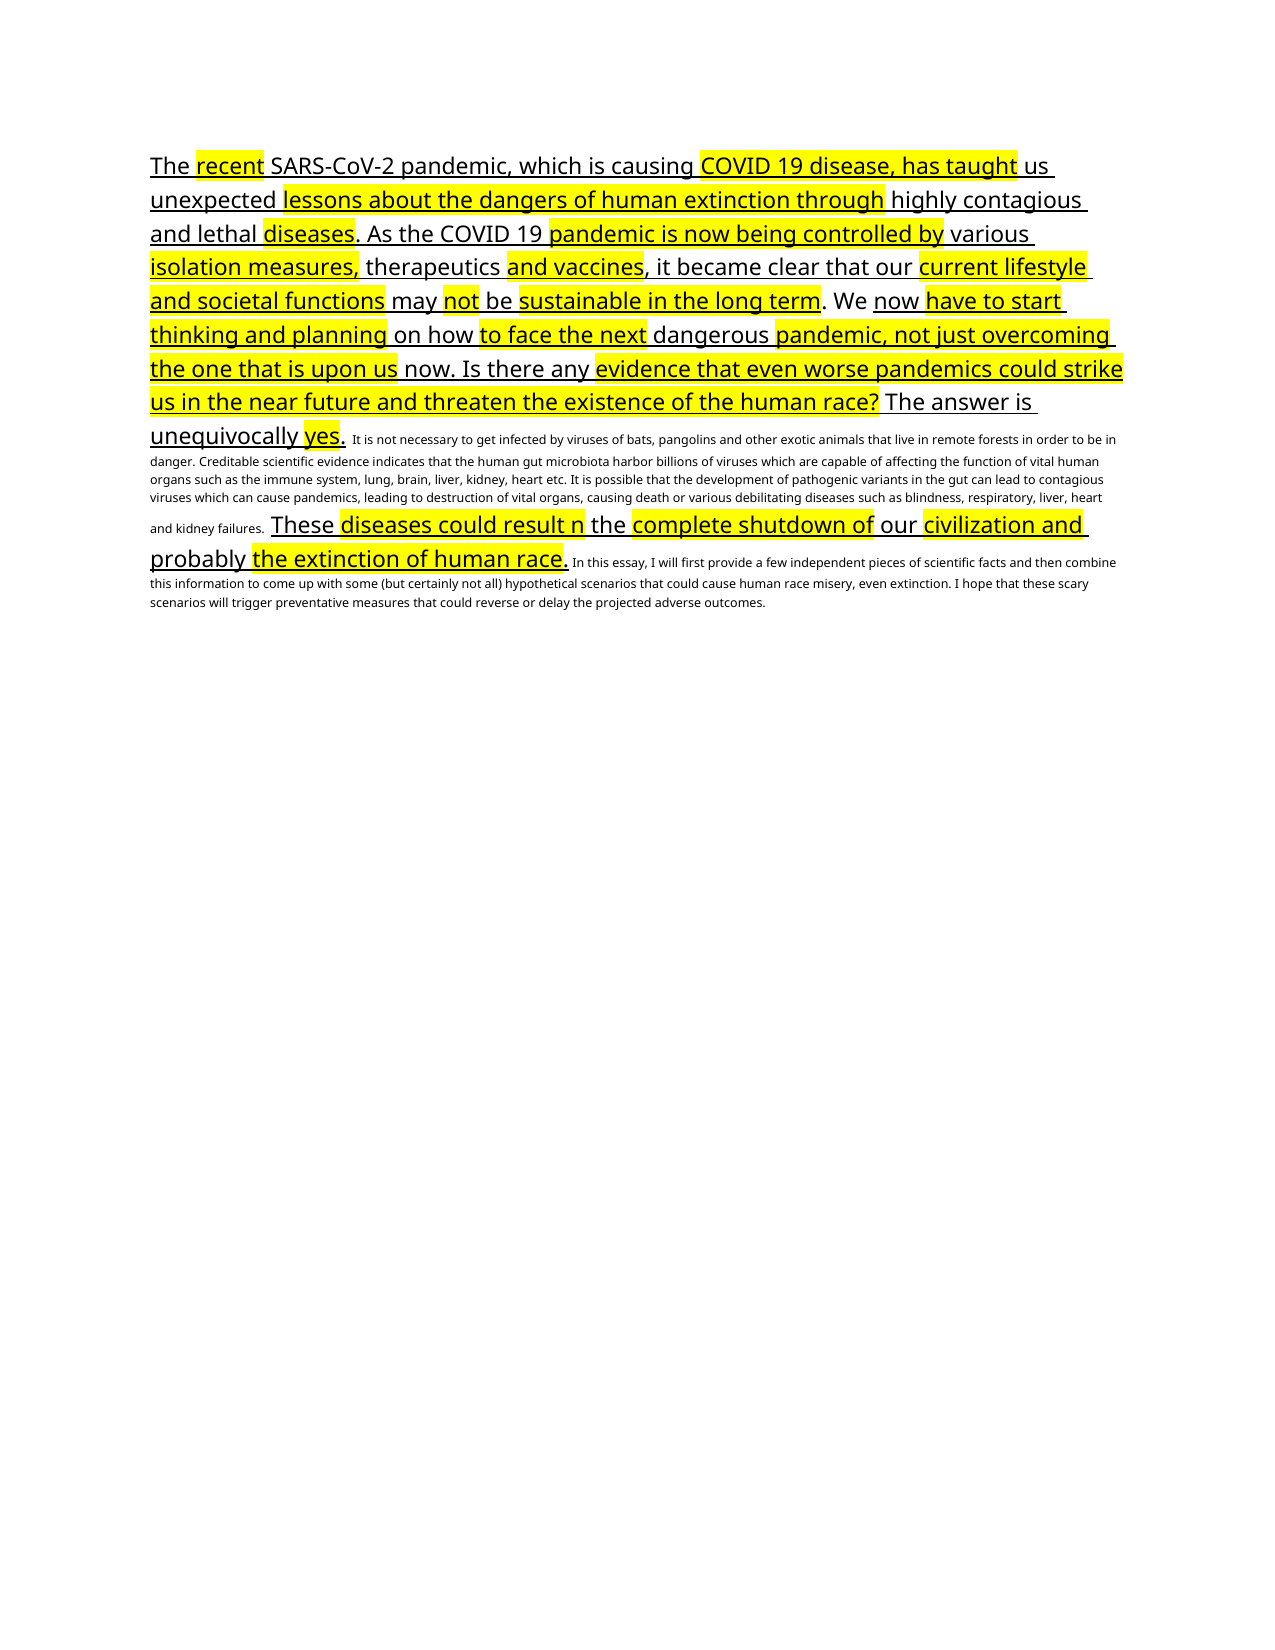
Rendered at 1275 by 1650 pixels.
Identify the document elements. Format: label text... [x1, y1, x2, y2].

text The recent SARS-CoV-2 pandemic, which is causing COVID 19 disease, has taught us unexpected lessons about the dangers of human extinction through highly contagious and lethal diseases. As the COVID 19 pandemic is now being controlled by various isolation measures, therapeutics and vaccines, it became clear that our current lifestyle and societal functions may not be sustainable in the long term. We now have to start thinking and planning on how to face the next dangerous pandemic, not just overcoming the one that is upon us now. Is there any evidence that even worse pandemics could strike us in the near future and threaten the existence of the human race? The answer is unequivocally yes. It is not necessary to get infected by viruses of bats, pangolins and other exotic animals that live in remote forests in order to be in danger. Creditable scientific evidence indicates that the human gut microbiota harbor billions of viruses which are capable of affecting the function of vital human organs such as the immune system, lung, brain, liver, kidney, heart etc. It is possible that the development of pathogenic variants in the gut can lead to contagious viruses which can cause pandemics, leading to destruction of vital organs, causing death or various debilitating diseases such as blindness, respiratory, liver, heart and kidney failures. These diseases could result n the complete shutdown of our civilization and probably the extinction of human race. In this essay, I will first provide a few independent pieces of scientific facts and then combine this information to come up with some (but certainly not all) hypothetical scenarios that could cause human race misery, even extinction. I hope that these scary scenarios will trigger preventative measures that could reverse or delay the projected adverse outcomes. [150, 150, 1125, 611]
